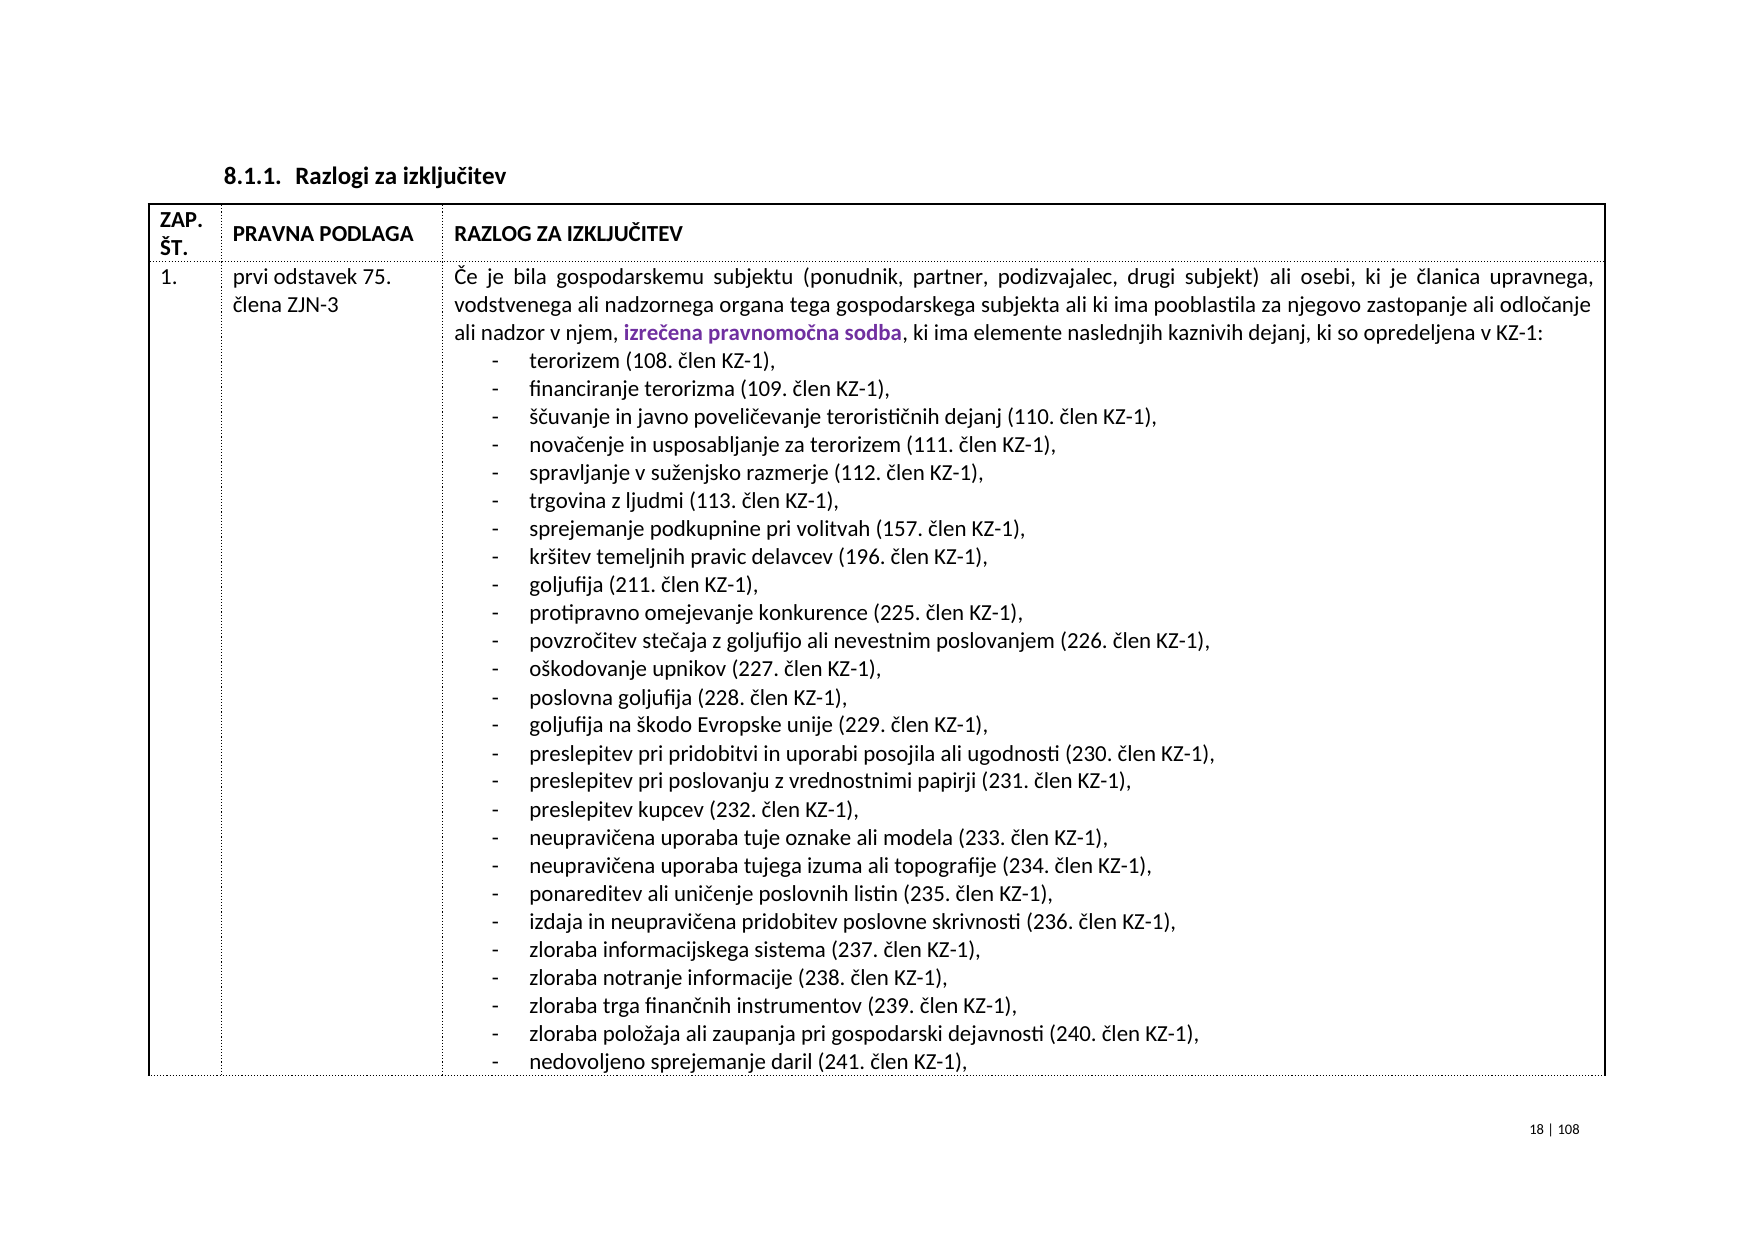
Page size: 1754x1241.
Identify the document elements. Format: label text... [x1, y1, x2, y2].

text Razlogi za izključitev [224, 160, 1606, 191]
table_cell 1. [150, 261, 221, 1075]
table_header RAZLOG ZA IZKLJUČITEV [443, 205, 1604, 261]
table_header PRAVNA PODLAGA [221, 205, 443, 261]
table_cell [443, 261, 1604, 1075]
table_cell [221, 261, 443, 1075]
table_header ZAP. ŠT. [150, 205, 221, 261]
